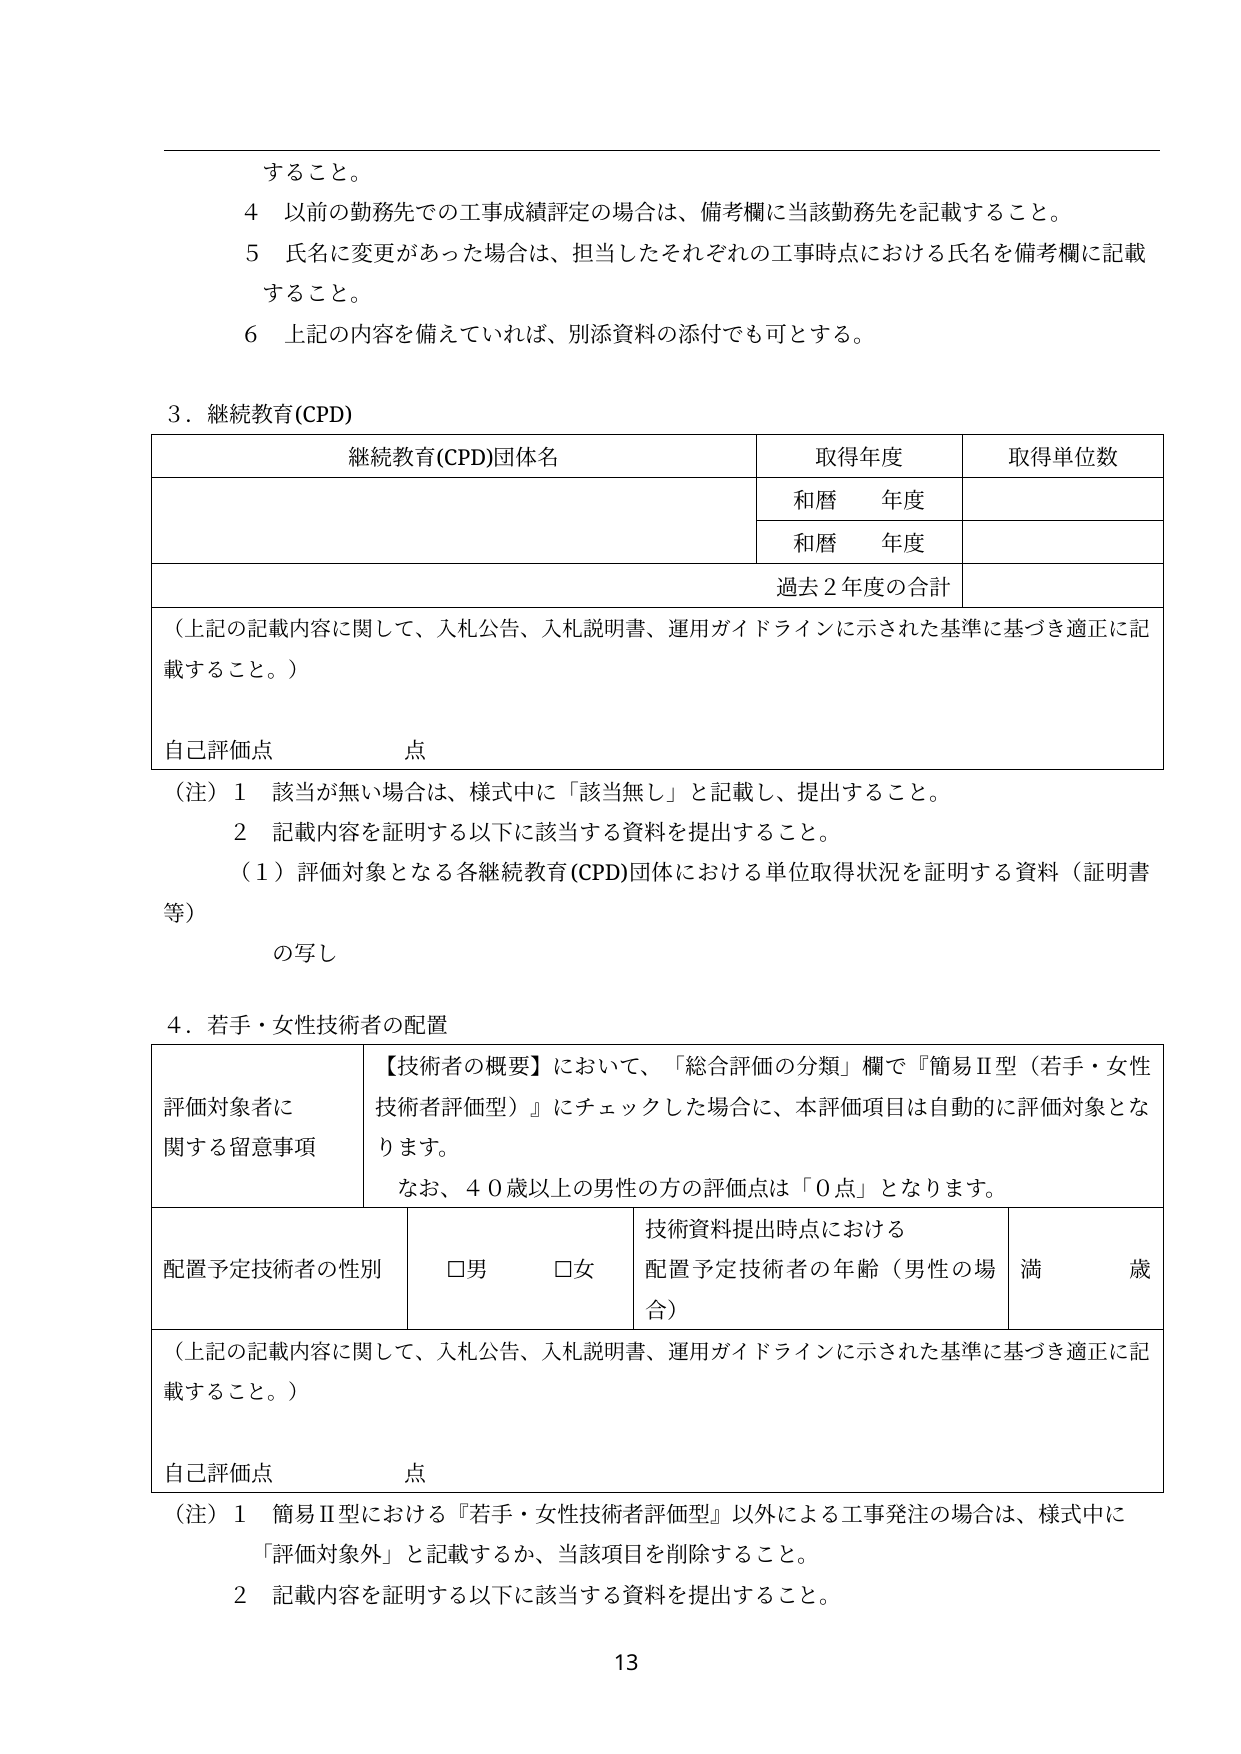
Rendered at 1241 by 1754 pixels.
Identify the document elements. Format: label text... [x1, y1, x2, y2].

table_cell 満 歳 [1009, 1208, 1163, 1329]
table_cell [151, 150, 1163, 434]
table_cell （上記の記載内容に関して、入札公告、入札説明書、運用ガイドラインに示された基準に基づき適正に記載すること。） 自己評価点 点 [152, 608, 1163, 769]
table_cell ４．若手・女性技術者の配置 [151, 973, 1163, 1044]
table_cell 評価対象者に 関する留意事項 [152, 1045, 363, 1207]
table_cell 男 女 [408, 1208, 633, 1329]
table_cell [963, 478, 1163, 520]
table_cell 取得年度 [757, 435, 962, 477]
table_cell [152, 478, 756, 563]
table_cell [151, 1493, 1163, 1645]
table_cell [963, 521, 1163, 563]
table_cell 配置予定技術者の性別 [152, 1208, 407, 1329]
table_cell （上記の記載内容に関して、入札公告、入札説明書、運用ガイドラインに示された基準に基づき適正に記載すること。） 自己評価点 点 [152, 1330, 1163, 1492]
table_cell 継続教育(CPD)団体名 [152, 435, 756, 477]
table_cell 和暦 年度 [757, 478, 962, 520]
table_cell 【技術者の概要】において、「総合評価の分類」欄で『簡易Ⅱ型（若手・女性技術者評価型）』にチェックした場合に、本評価項目は自動的に評価対象となります。 なお、４０歳以上の男性の方の評価点は「０点」となります。 [364, 1045, 1163, 1207]
table_cell （注）１ 該当が無い場合は、様式中に「該当無し」と記載し、提出すること。 ２ 記載内容を証明する以下に該当する資料を提出すること。 （１）評価対象となる各継続教育(CPD)団体における単位取得状況を証明する資料（証明書等） の写し [151, 770, 1163, 972]
table_cell [963, 564, 1163, 607]
table_cell 技術資料提出時点における 配置予定技術者の年齢（男性の場合） [634, 1208, 1008, 1329]
table_cell 取得単位数 [963, 435, 1163, 477]
table_cell 和暦 年度 [757, 521, 962, 563]
table_cell 過去２年度の合計 [152, 564, 962, 607]
